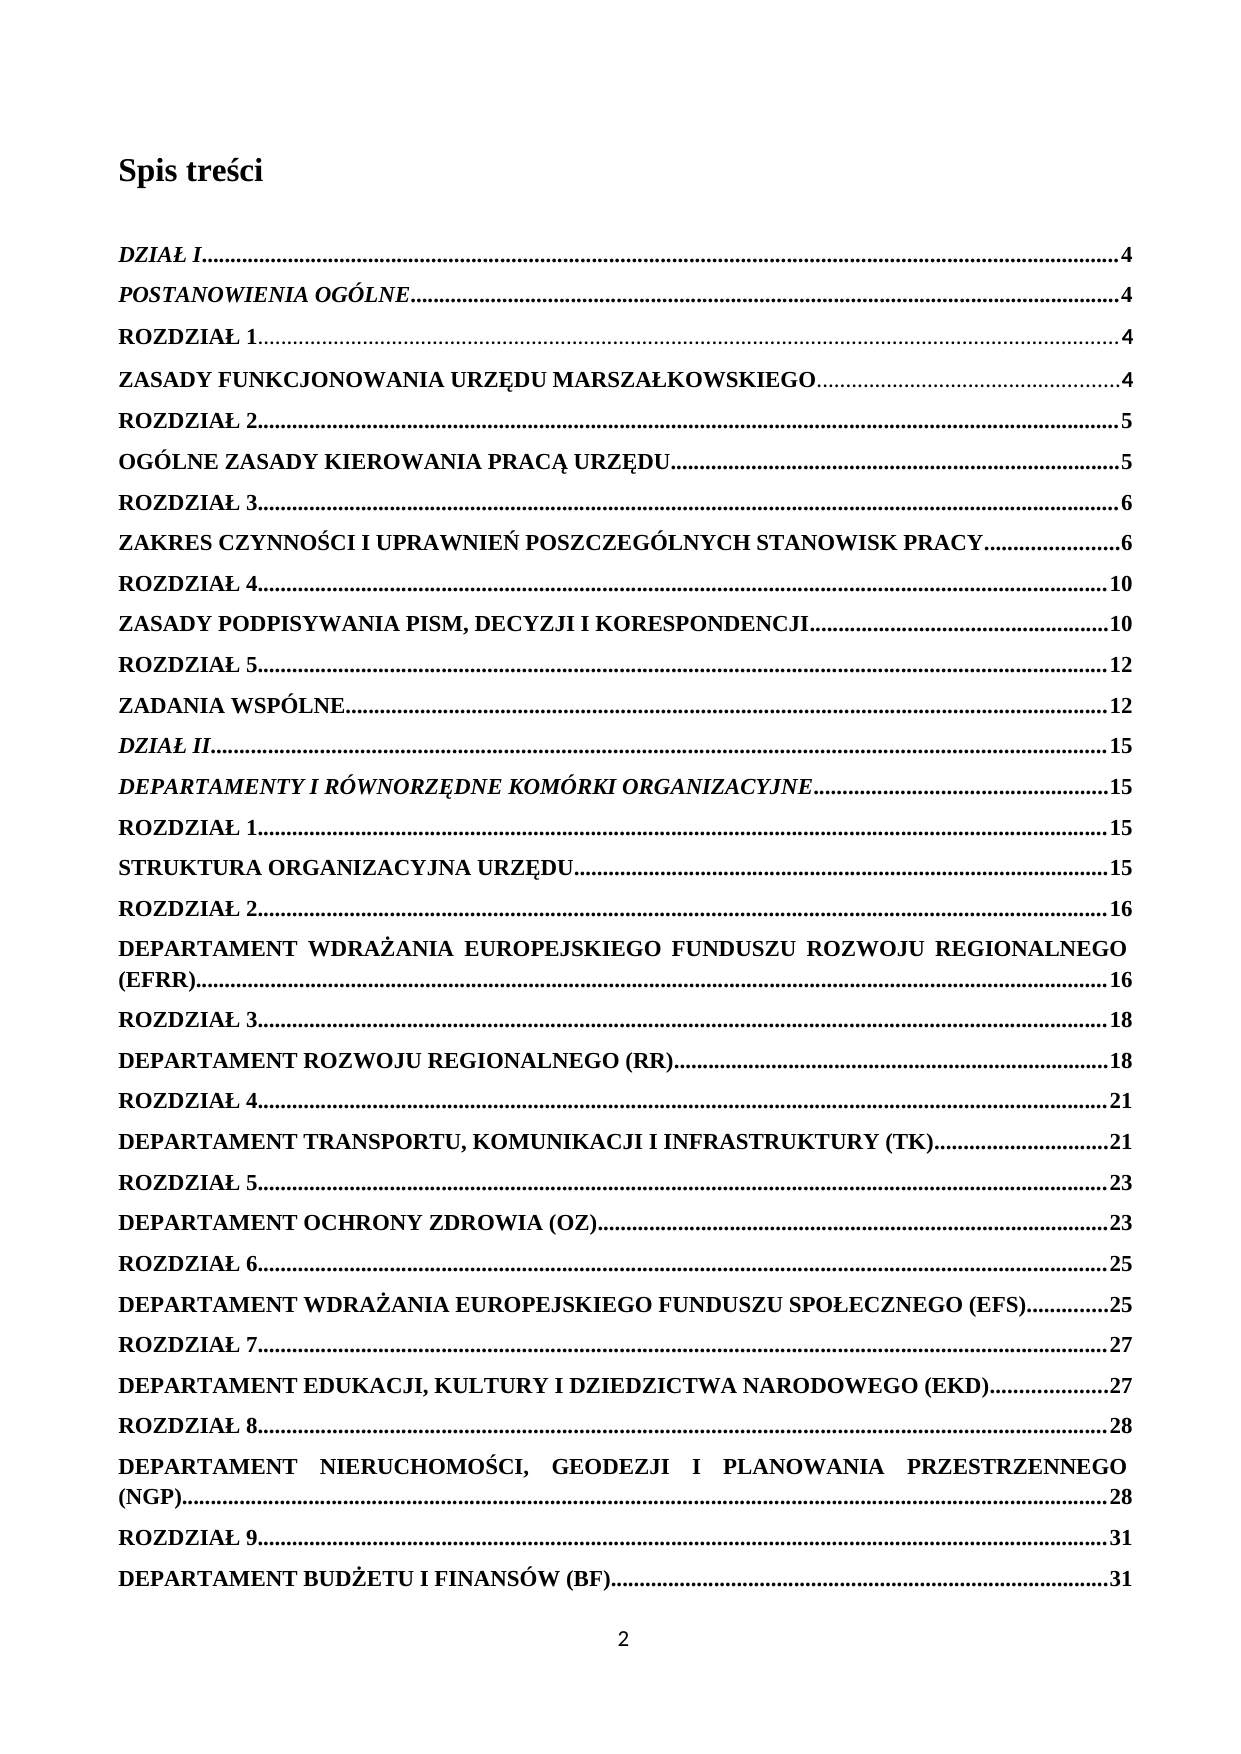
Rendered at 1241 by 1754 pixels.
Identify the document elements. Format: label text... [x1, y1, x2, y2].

text ROZDZIAŁ 3 6 [118, 489, 1128, 515]
text ROZDZIAŁ 5 12 [118, 651, 1128, 677]
text ROZDZIAŁ 6 25 [118, 1250, 1128, 1276]
text DEPARTAMENT EDUKACJI, KULTURY I DZIEDZICTWA NARODOWEGO (EKD) 27 [118, 1372, 1128, 1398]
text ZASADY PODPISYWANIA PISM, DECYZJI I KORESPONDENCJI 10 [118, 611, 1128, 637]
subtitle Spis treści [118, 150, 1128, 188]
text ZADANIA WSPÓLNE 12 [118, 692, 1128, 718]
text ROZDZIAŁ 2 16 [118, 895, 1128, 921]
text ROZDZIAŁ 7 27 [118, 1331, 1128, 1358]
text DZIAŁ II 15 [118, 732, 1128, 759]
text ZAKRES CZYNNOŚCI I UPRAWNIEŃ POSZCZEGÓLNYCH STANOWISK PRACY 6 [118, 529, 1128, 556]
text ROZDZIAŁ 1 15 [118, 814, 1128, 840]
text DEPARTAMENT TRANSPORTU, KOMUNIKACJI I INFRASTRUKTURY (TK) 21 [118, 1128, 1128, 1154]
text ROZDZIAŁ 1 4 [118, 322, 1128, 350]
text DEPARTAMENT NIERUCHOMOŚCI, GEODEZJI I PLANOWANIA PRZESTRZENNEGO (NGP) 28 [118, 1453, 1128, 1510]
text ROZDZIAŁ 8 28 [118, 1413, 1128, 1439]
text DEPARTAMENTY I RÓWNORZĘDNE KOMÓRKI ORGANIZACYJNE 15 [118, 773, 1128, 799]
text ROZDZIAŁ 4 10 [118, 570, 1128, 596]
text DEPARTAMENT ROZWOJU REGIONALNEGO (RR) 18 [118, 1047, 1128, 1073]
text ROZDZIAŁ 2 5 [118, 407, 1128, 434]
text STRUKTURA ORGANIZACYJNA URZĘDU 15 [118, 854, 1128, 881]
text DZIAŁ I 4 [118, 241, 1128, 267]
text DEPARTAMENT WDRAŻANIA EUROPEJSKIEGO FUNDUSZU ROZWOJU REGIONALNEGO (EFRR) 16 [118, 936, 1128, 992]
text ROZDZIAŁ 4 21 [118, 1088, 1128, 1114]
text ZASADY FUNKCJONOWANIA URZĘDU MARSZAŁKOWSKIEGO 4 [118, 365, 1128, 393]
text DEPARTAMENT BUDŻETU I FINANSÓW (BF) 31 [118, 1565, 1128, 1591]
text ROZDZIAŁ 9 31 [118, 1524, 1128, 1550]
text ROZDZIAŁ 5 23 [118, 1169, 1128, 1195]
text OGÓLNE ZASADY KIEROWANIA PRACĄ URZĘDU 5 [118, 448, 1128, 474]
text ROZDZIAŁ 3 18 [118, 1006, 1128, 1033]
text POSTANOWIENIA OGÓLNE 4 [118, 282, 1128, 308]
text DEPARTAMENT WDRAŻANIA EUROPEJSKIEGO FUNDUSZU SPOŁECZNEGO (EFS) 25 [118, 1291, 1128, 1317]
text DEPARTAMENT OCHRONY ZDROWIA (OZ) 23 [118, 1209, 1128, 1236]
